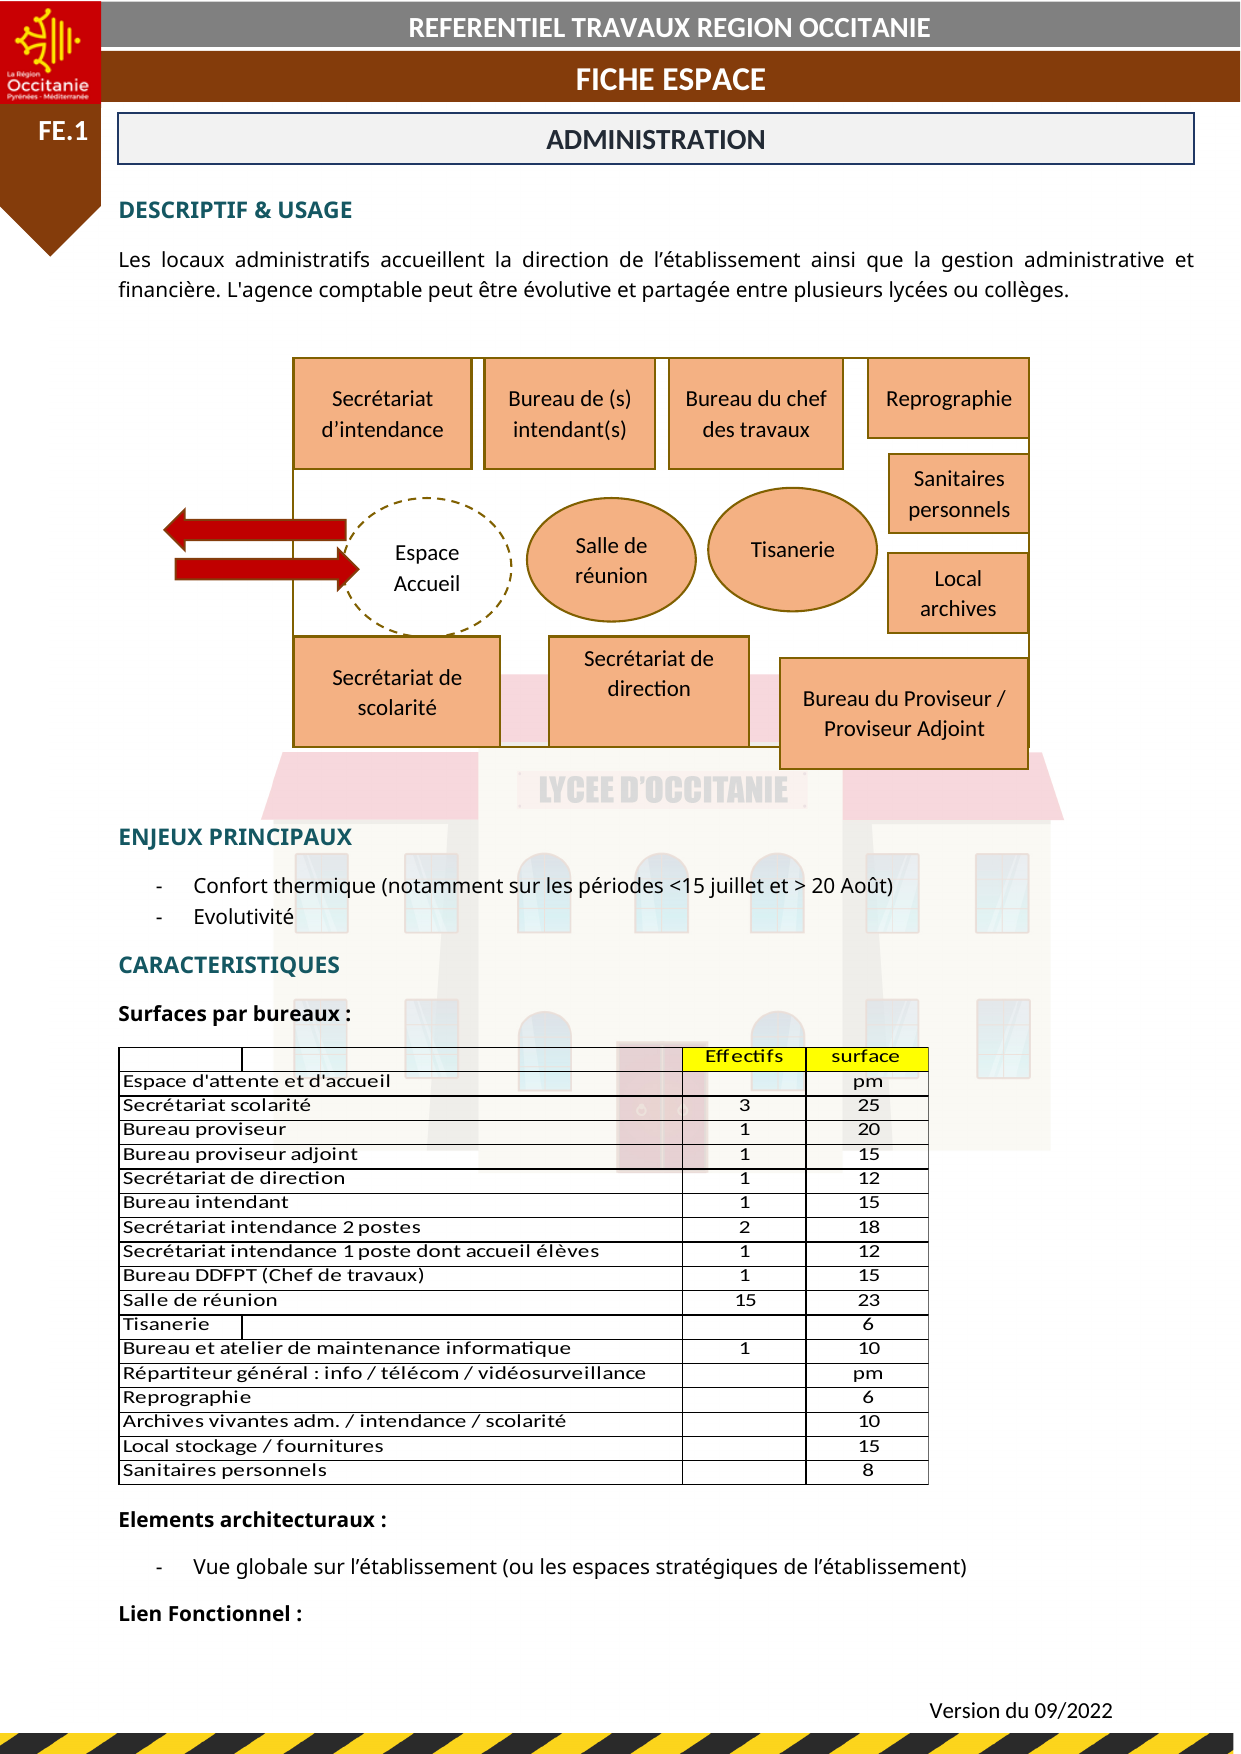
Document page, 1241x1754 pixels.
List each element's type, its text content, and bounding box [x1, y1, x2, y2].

list Vue globale sur l’établissement (ou les espaces stratégiques de l’établissement) [156, 1552, 1196, 1580]
picture [0, 1733, 1234, 1754]
text Lien Fonctionnel : [118, 1599, 1196, 1628]
text Les locaux administratifs accueillent la direction de l’établissement ainsi que la gestion administrative et financière. L'agence comptable peut être évolutive et partagée entre plusieurs lycées ou collèges. [118, 245, 1196, 304]
list Evolutivité [156, 902, 1196, 930]
picture [0, 0, 1241, 1723]
text Surfaces par bureaux : [118, 999, 1196, 1028]
list Confort thermique (notamment sur les périodes <15 juillet et > 20 Août) [156, 871, 1196, 899]
text DESCRIPTIF & USAGE [118, 194, 1196, 226]
text ENJEUX PRINCIPAUX [118, 821, 1196, 852]
text Elements architecturaux : [118, 1505, 1196, 1533]
text CARACTERISTIQUES [118, 949, 1196, 980]
